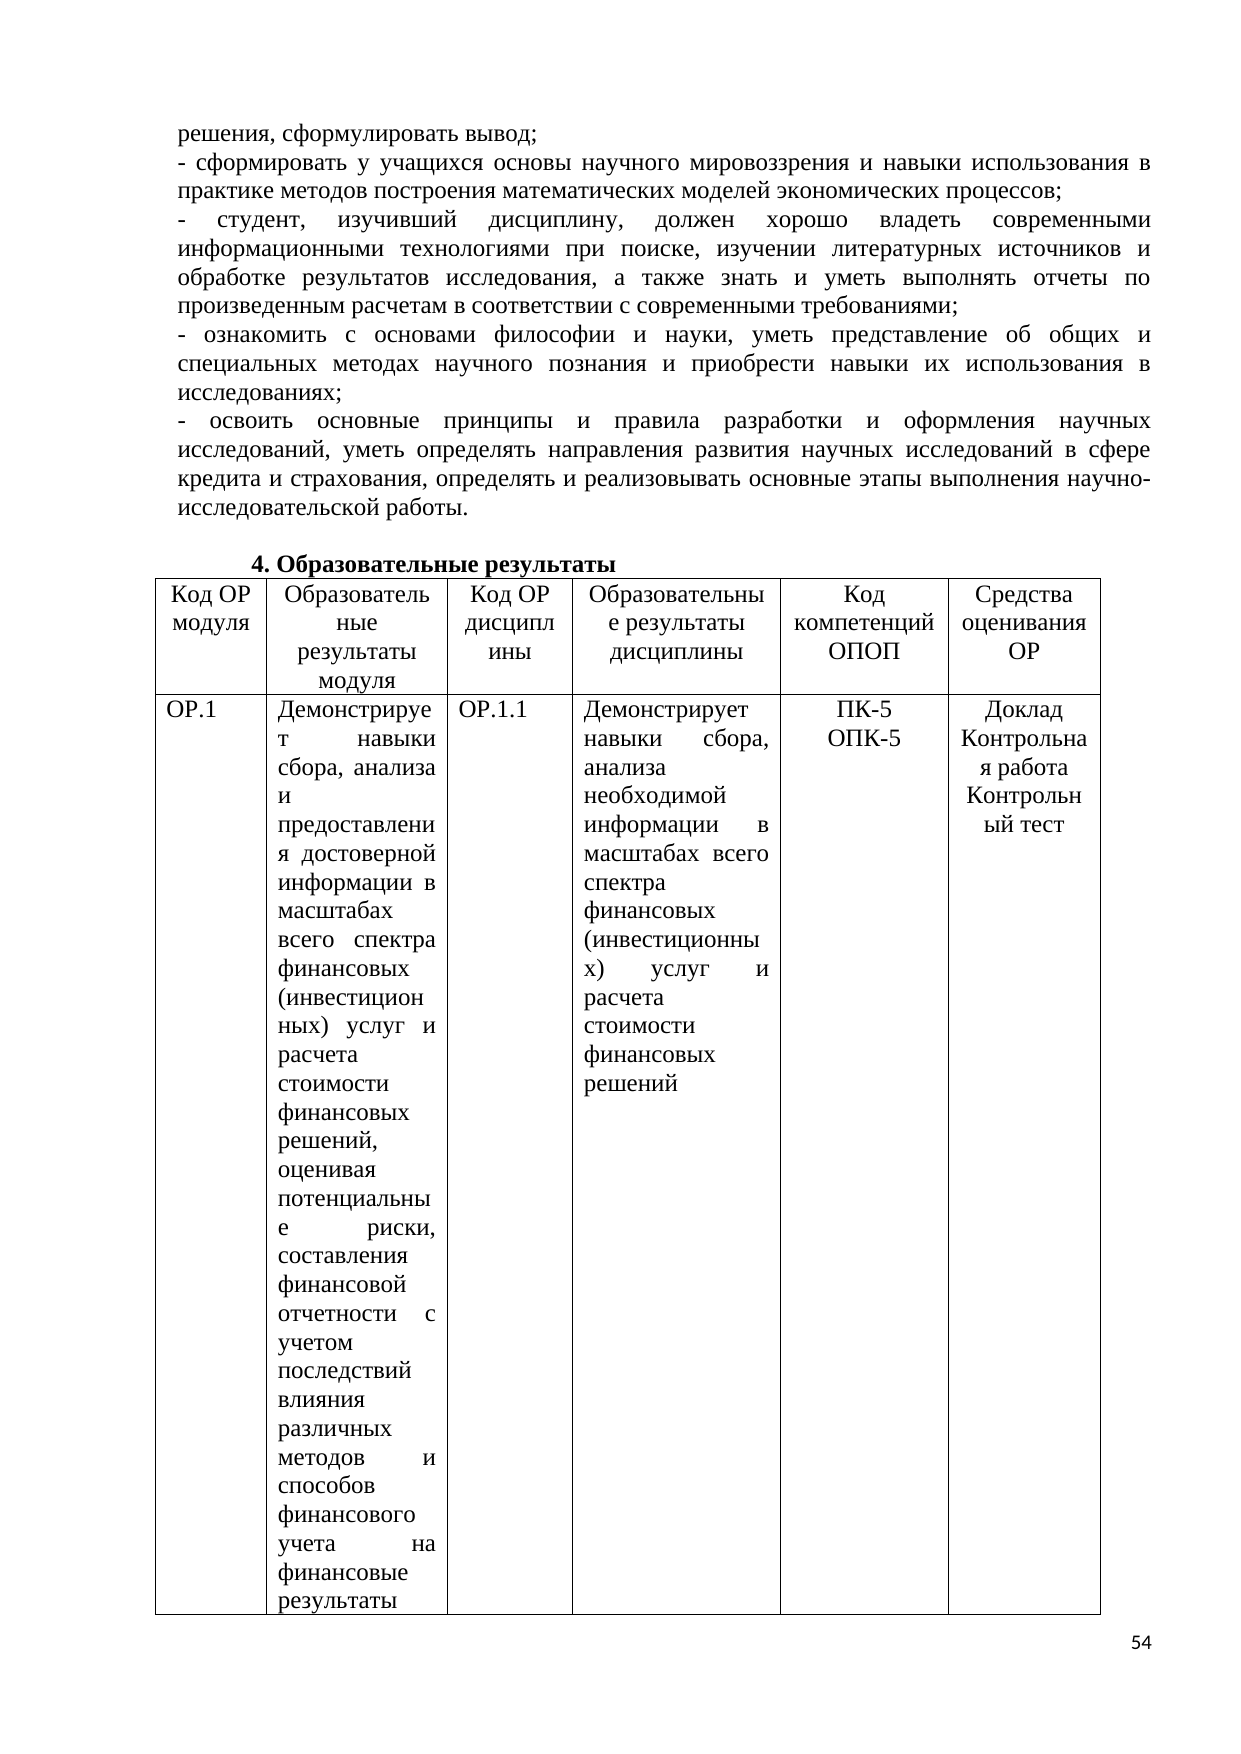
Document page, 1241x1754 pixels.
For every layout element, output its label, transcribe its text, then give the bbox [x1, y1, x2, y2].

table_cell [267, 695, 447, 1614]
text 4. Образовательные результаты [177, 549, 1152, 578]
table_header Код ОР дисциплины [448, 579, 572, 694]
text - ознакомить с основами философии и науки, уметь представление об общих и специальных методах научного познания и приобрести навыки их использования в исследованиях; [177, 319, 1152, 406]
table_cell ОР.1 [156, 695, 266, 1614]
table_header Средства оценивания ОР [949, 579, 1100, 694]
table_header Образовательные результаты дисциплины [573, 579, 780, 694]
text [177, 118, 1152, 147]
table_header Код компетенций ОПОП [781, 579, 948, 694]
table_header Образовательные результаты модуля [267, 579, 447, 694]
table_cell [573, 695, 780, 1614]
table_cell ПК-5 ОПК-5 [781, 695, 948, 1614]
text - студент, изучивший дисциплину, должен хорошо владеть современными информационными технологиями при поиске, изучении литературных источников и обработке результатов исследования, а также знать и уметь выполнять отчеты по произведенным расчетам в соответствии с современными требованиями; [177, 204, 1152, 319]
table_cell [949, 695, 1100, 1614]
text - освоить основные принципы и правила разработки и оформления научных исследований, уметь определять направления развития научных исследований в сфере кредита и страхования, определять и реализовывать основные этапы выполнения научно-исследовательской работы. [177, 406, 1152, 521]
table_header Код ОР модуля [156, 579, 266, 694]
text - сформировать у учащихся основы научного мировоззрения и навыки использования в практике методов построения математических моделей экономических процессов; [177, 147, 1152, 204]
table_cell ОР.1.1 [448, 695, 572, 1614]
